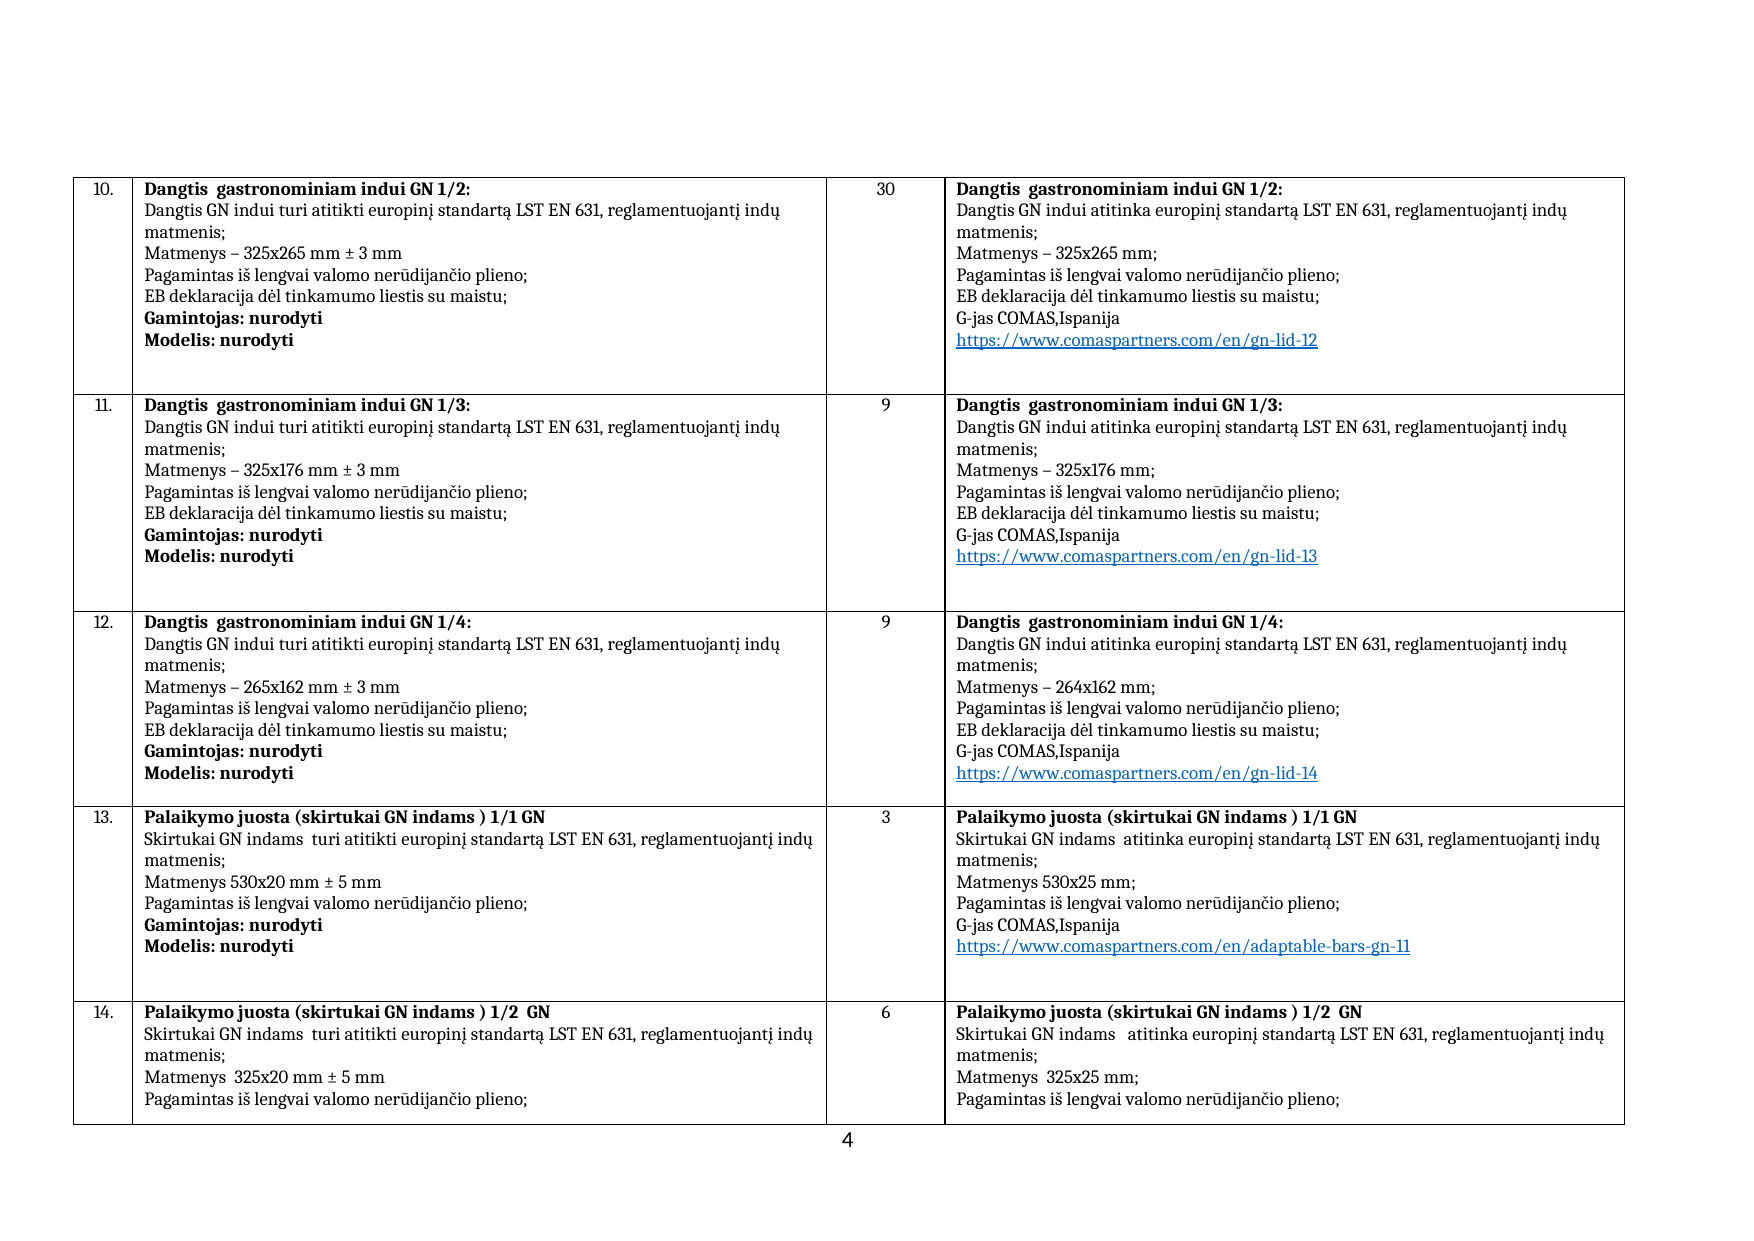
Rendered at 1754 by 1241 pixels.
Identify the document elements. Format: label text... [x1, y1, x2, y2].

table_cell 30 [827, 178, 944, 394]
table_cell 14. [74, 1002, 132, 1124]
table_cell Palaikymo juosta (skirtukai GN indams ) 1/1 GN Skirtukai GN indams turi atitikti europinį standartą LST EN 631, reglamentuojantį indų matmenis; Matmenys 530x20 mm ± 5 mm Pagamintas iš lengvai valomo nerūdijančio plieno; Gamintojas: nurodyti Modelis: nurodyti [133, 807, 826, 1001]
table_cell Dangtis gastronominiam indui GN 1/4: Dangtis GN indui turi atitikti europinį standartą LST EN 631, reglamentuojantį indų matmenis; Matmenys – 265x162 mm ± 3 mm Pagamintas iš lengvai valomo nerūdijančio plieno; EB deklaracija dėl tinkamumo liestis su maistu; Gamintojas: nurodyti Modelis: nurodyti [133, 612, 826, 806]
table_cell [133, 1002, 826, 1124]
table_cell 11. [74, 395, 132, 611]
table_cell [946, 1002, 1624, 1124]
table_cell 12. [74, 612, 132, 806]
table_cell 10. [74, 178, 132, 394]
table_cell Dangtis gastronominiam indui GN 1/2: Dangtis GN indui turi atitikti europinį standartą LST EN 631, reglamentuojantį indų matmenis; Matmenys – 325x265 mm ± 3 mm Pagamintas iš lengvai valomo nerūdijančio plieno; EB deklaracija dėl tinkamumo liestis su maistu; Gamintojas: nurodyti Modelis: nurodyti [133, 178, 826, 394]
table_cell 3 [827, 807, 944, 1001]
table_cell Dangtis gastronominiam indui GN 1/3: Dangtis GN indui atitinka europinį standartą LST EN 631, reglamentuojantį indų matmenis; Matmenys – 325x176 mm; Pagamintas iš lengvai valomo nerūdijančio plieno; EB deklaracija dėl tinkamumo liestis su maistu; G-jas COMAS,Ispanija https://www.comaspartners.com/en/gn-lid-13 [946, 395, 1624, 611]
table_cell Palaikymo juosta (skirtukai GN indams ) 1/1 GN Skirtukai GN indams atitinka europinį standartą LST EN 631, reglamentuojantį indų matmenis; Matmenys 530x25 mm; Pagamintas iš lengvai valomo nerūdijančio plieno; G-jas COMAS,Ispanija https://www.comaspartners.com/en/adaptable-bars-gn-11 [946, 807, 1624, 1001]
table_cell 13. [74, 807, 132, 1001]
table_cell 6 [827, 1002, 944, 1124]
table_cell Dangtis gastronominiam indui GN 1/2: Dangtis GN indui atitinka europinį standartą LST EN 631, reglamentuojantį indų matmenis; Matmenys – 325x265 mm; Pagamintas iš lengvai valomo nerūdijančio plieno; EB deklaracija dėl tinkamumo liestis su maistu; G-jas COMAS,Ispanija https://www.comaspartners.com/en/gn-lid-12 [946, 178, 1624, 394]
table_cell 9 [827, 612, 944, 806]
table_cell 9 [827, 395, 944, 611]
table_cell Dangtis gastronominiam indui GN 1/3: Dangtis GN indui turi atitikti europinį standartą LST EN 631, reglamentuojantį indų matmenis; Matmenys – 325x176 mm ± 3 mm Pagamintas iš lengvai valomo nerūdijančio plieno; EB deklaracija dėl tinkamumo liestis su maistu; Gamintojas: nurodyti Modelis: nurodyti [133, 395, 826, 611]
table_cell Dangtis gastronominiam indui GN 1/4: Dangtis GN indui atitinka europinį standartą LST EN 631, reglamentuojantį indų matmenis; Matmenys – 264x162 mm; Pagamintas iš lengvai valomo nerūdijančio plieno; EB deklaracija dėl tinkamumo liestis su maistu; G-jas COMAS,Ispanija https://www.comaspartners.com/en/gn-lid-14 [946, 612, 1624, 806]
